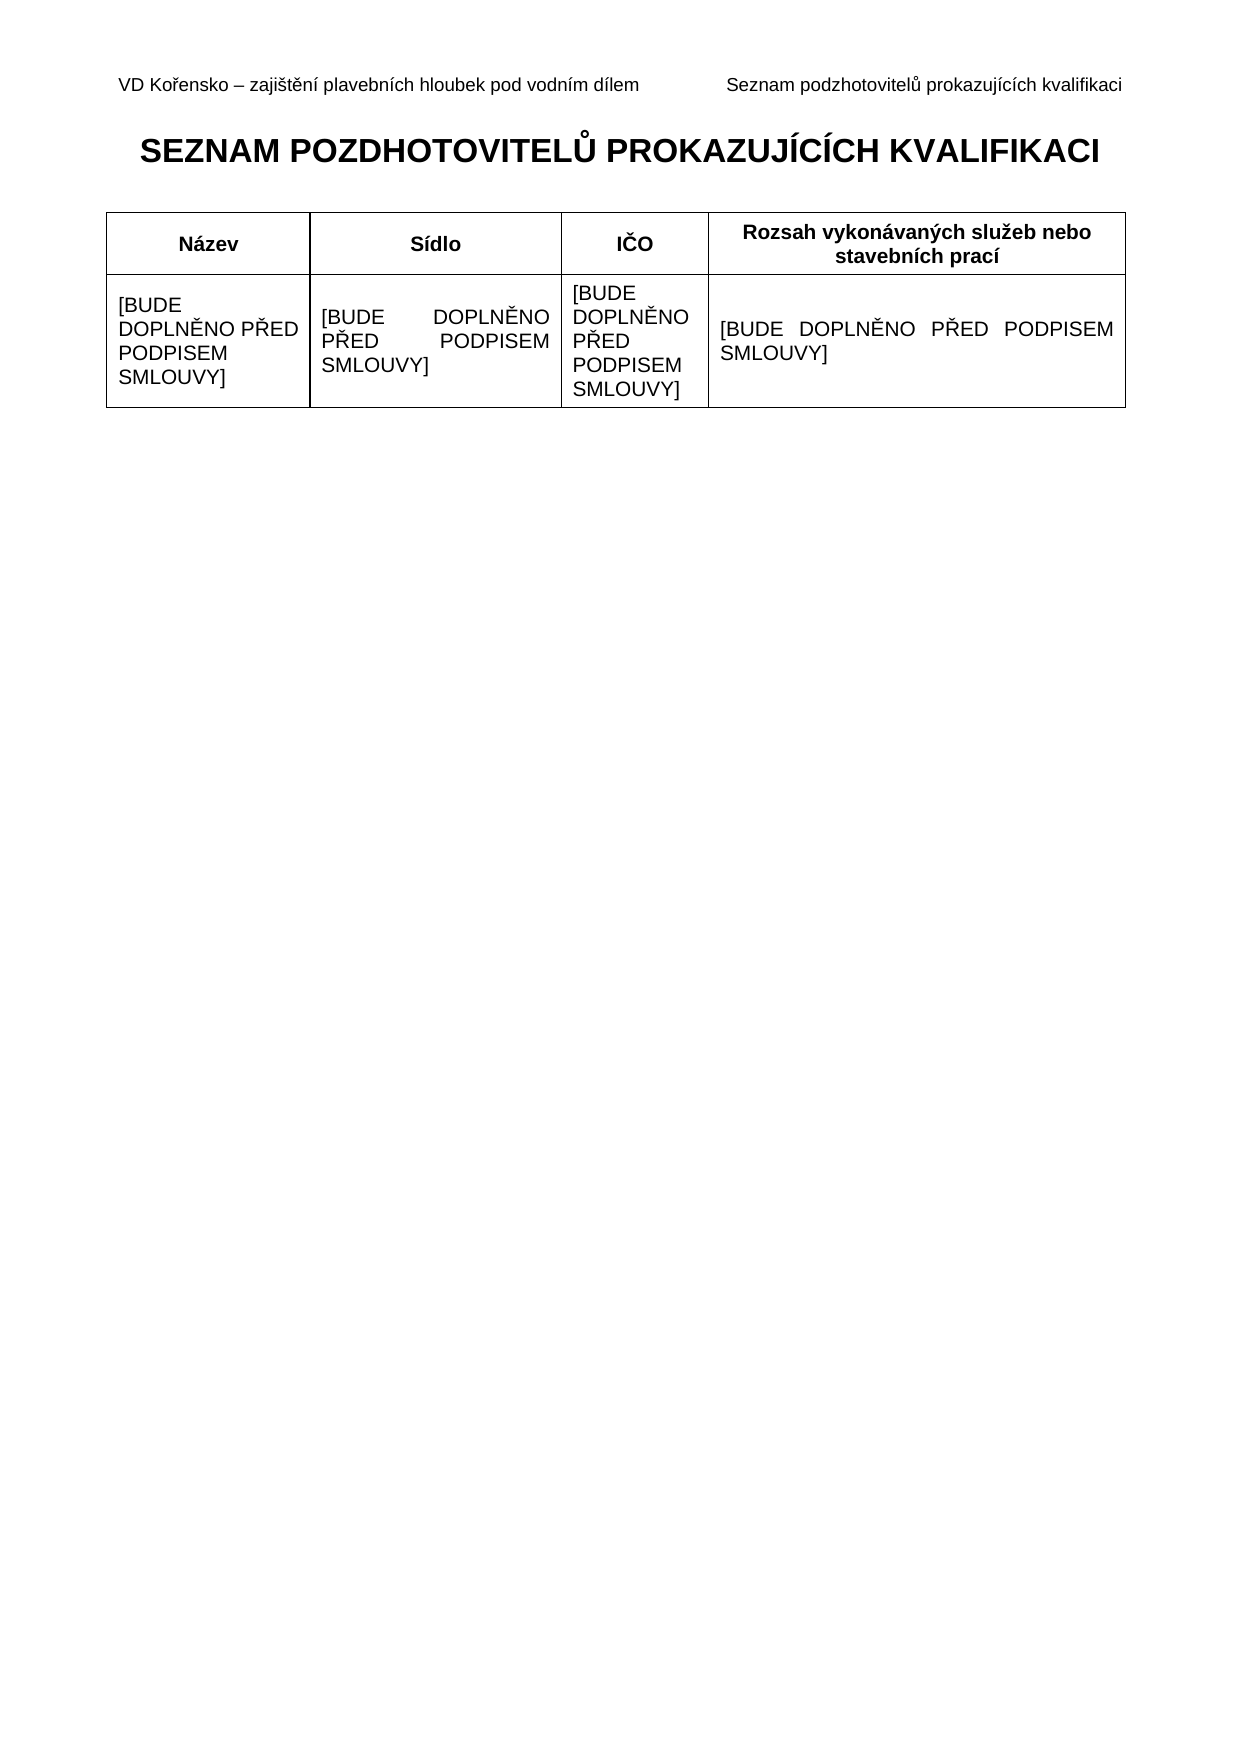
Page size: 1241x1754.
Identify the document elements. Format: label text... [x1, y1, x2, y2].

table_header IČO [562, 213, 708, 274]
title Seznam pozdhotovitelů prokazujících kvalifikaci [118, 131, 1122, 169]
table_cell [BUDE DOPLNĚNO PŘED PODPISEM SMLOUVY] [107, 275, 309, 407]
table_cell [BUDE DOPLNĚNO PŘED PODPISEM SMLOUVY] [562, 275, 708, 407]
table_cell [BUDE DOPLNĚNO PŘED PODPISEM SMLOUVY] [709, 275, 1125, 407]
table_header Sídlo [311, 213, 561, 274]
table_cell [BUDE DOPLNĚNO PŘED PODPISEM SMLOUVY] [311, 275, 561, 407]
table_header Název [107, 213, 309, 274]
table_header Rozsah vykonávaných služeb nebo stavebních prací [709, 213, 1125, 274]
